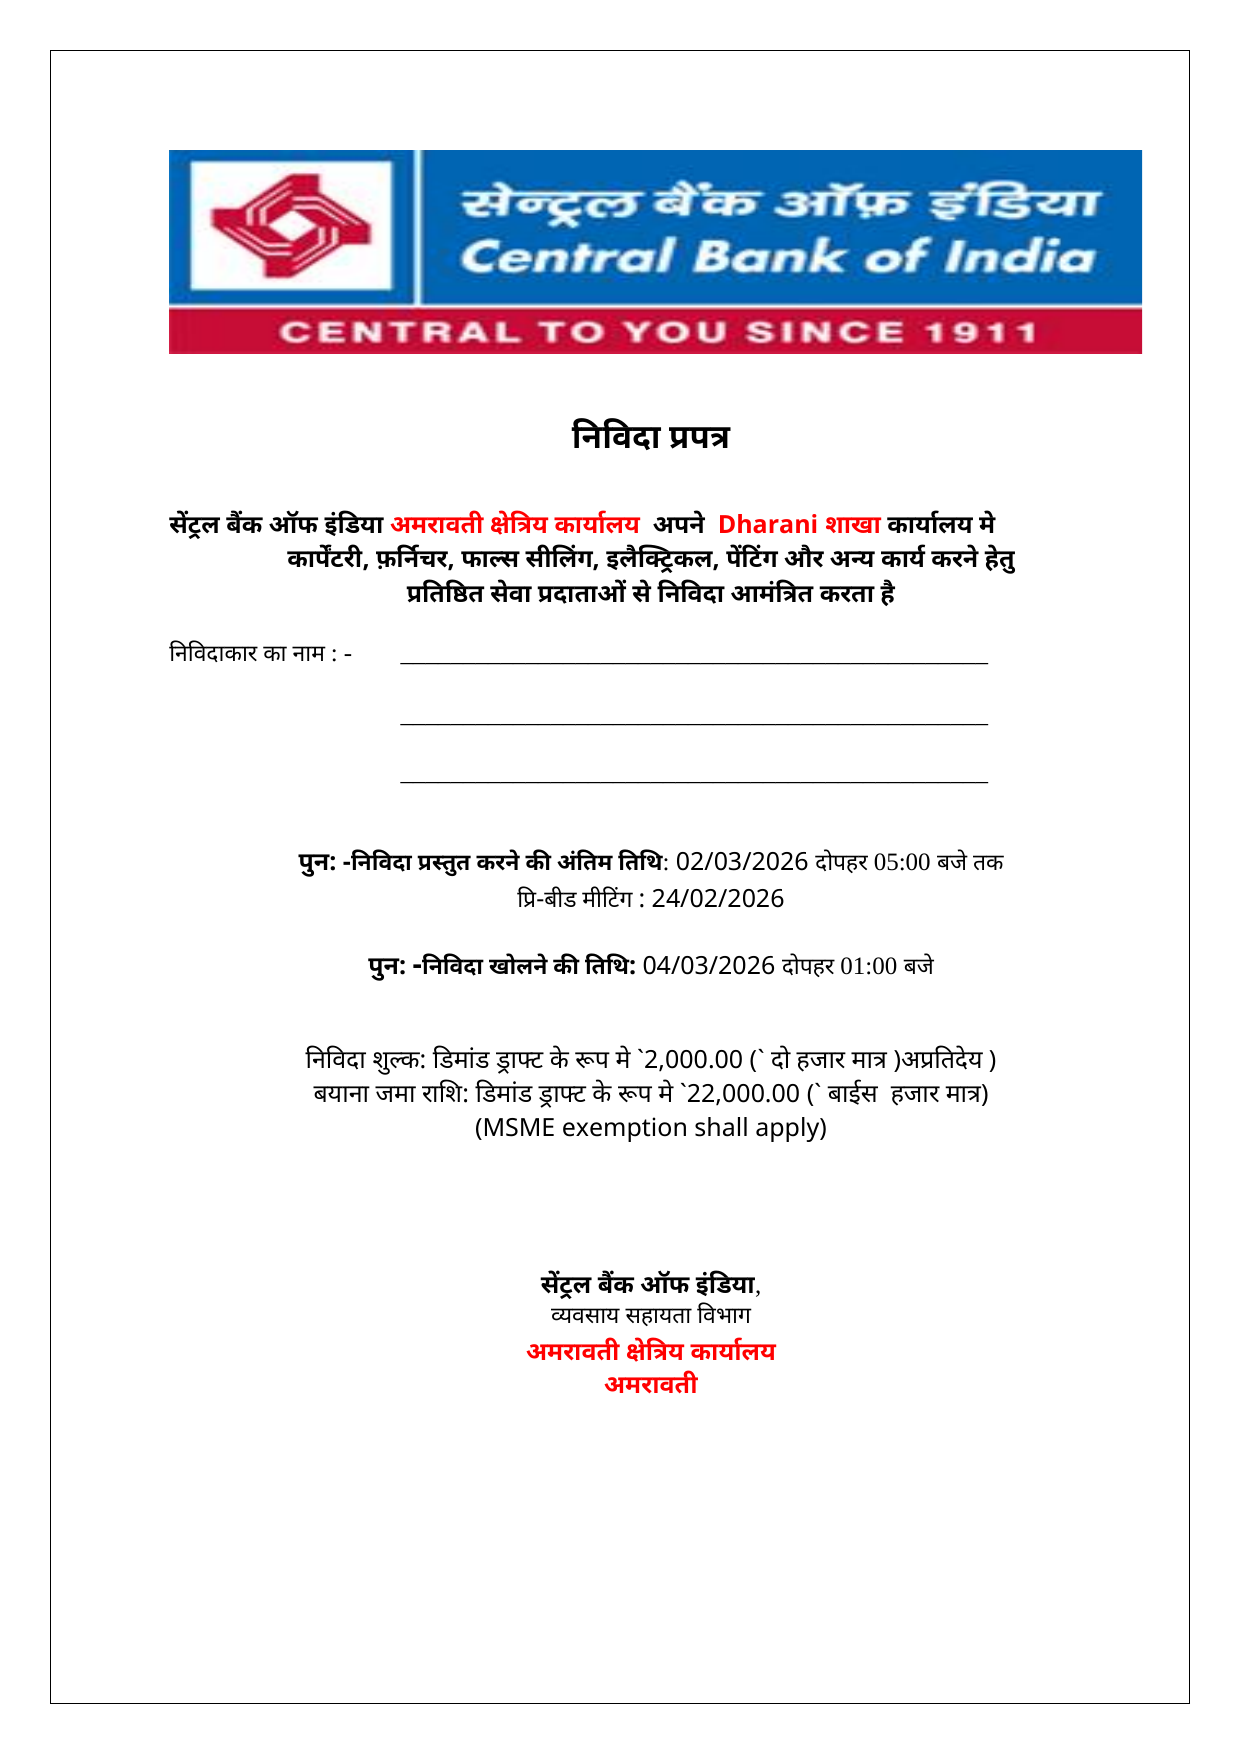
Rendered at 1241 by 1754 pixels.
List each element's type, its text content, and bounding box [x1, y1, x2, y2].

picture [169, 150, 1143, 354]
table_header निविदा प्रपत्र सेंट्रल बैंक ऑफ इंडिया अमरावती क्षेत्रिय कार्यालय अपने Dharani शाखा कार्यालय मे कार्पेंटरी, फ़र्निचर, फाल्स सीलिंग, इलैक्ट्रिकल, पेंटिंग और अन्य कार्य करने हेतु प्रतिष्ठित सेवा प्रदाताओं से निविदा आमंत्रित करता है निविदाकार का नाम : - _______________________________________________ _______________________________________________ _______________________________________________ पुन: -निविदा प्रस्तुत करने की अंतिम तिथि: 02/03/2026 दोपहर 05:00 बजे तक प्रि-बीड मीटिंग : 24/02/2026 पुन: -निविदा खोलने की तिथि: 04/03/2026 दोपहर 01:00 बजे निविदा शुल्क: डिमांड ड्राफ्ट के रूप मे `2,000.00 (` दो हजार मात्र )अप्रतिदेय ) बयाना जमा राशि: डिमांड ड्राफ्ट के रूप मे `22,000.00 (` बाईस हजार मात्र) (MSME exemption shall apply) सेंट्रल बैंक ऑफ इंडिया, व्यवसाय सहायता विभाग अमरावती क्षेत्रिय कार्यालय अमरावती [158, 150, 1144, 1540]
